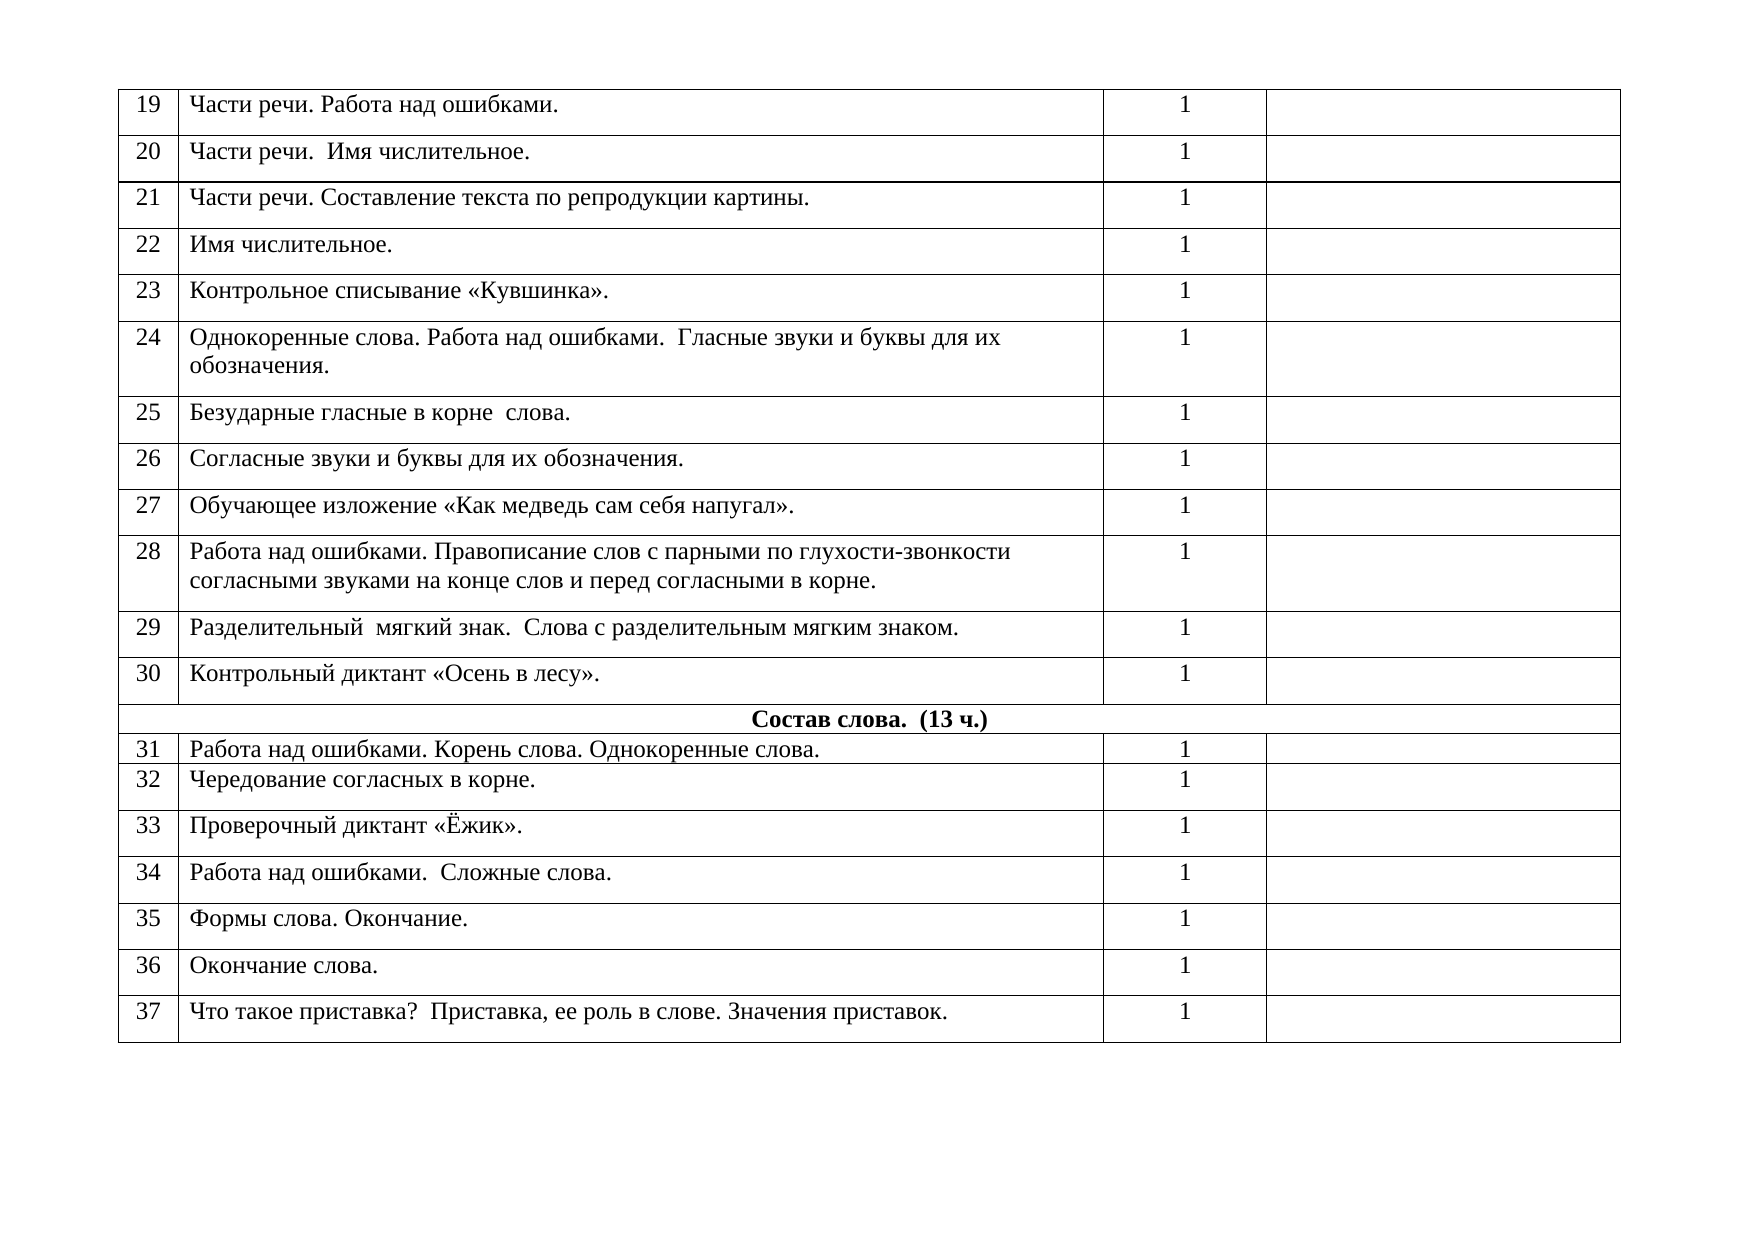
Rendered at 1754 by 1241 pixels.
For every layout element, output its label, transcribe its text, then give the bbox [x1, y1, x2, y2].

table_cell 32 [119, 764, 178, 809]
table_cell 1 [1104, 136, 1266, 181]
table_cell [1267, 536, 1620, 611]
table_cell 1 [1104, 90, 1266, 135]
table_cell [1267, 183, 1620, 228]
table_cell Окончание слова. [179, 950, 1103, 995]
table_cell 23 [119, 275, 178, 321]
table_cell Работа над ошибками. Правописание слов с парными по глухости-звонкости согласными звуками на конце слов и перед согласными в корне. [179, 536, 1103, 611]
table_cell 26 [119, 444, 178, 489]
table_cell Разделительный мягкий знак. Слова с разделительным мягким знаком. [179, 612, 1103, 657]
table_cell [1267, 857, 1620, 902]
table_cell 35 [119, 904, 178, 949]
table_cell Работа над ошибками. Корень слова. Однокоренные слова. [179, 734, 1103, 763]
table_cell 30 [119, 658, 178, 703]
table_cell 1 [1104, 764, 1266, 809]
table_cell Проверочный диктант «Ёжик». [179, 811, 1103, 856]
table_cell 1 [1104, 229, 1266, 274]
table_cell [1267, 322, 1620, 396]
table_cell [1267, 734, 1620, 763]
table_cell [1267, 229, 1620, 274]
table_cell 31 [119, 734, 178, 763]
table_cell [1267, 490, 1620, 535]
table_cell [1267, 764, 1620, 809]
table_cell [1267, 904, 1620, 949]
table_cell Работа над ошибками. Сложные слова. [179, 857, 1103, 902]
table_cell [1267, 658, 1620, 703]
table_cell 1 [1104, 612, 1266, 657]
table_cell 1 [1104, 183, 1266, 228]
table_cell 28 [119, 536, 178, 611]
table_cell 1 [1104, 950, 1266, 995]
table_cell 20 [119, 136, 178, 181]
table_cell 1 [1104, 322, 1266, 396]
table_cell [1267, 811, 1620, 856]
table_cell 1 [1104, 536, 1266, 611]
table_cell Безударные гласные в корне слова. [179, 397, 1103, 442]
table_cell 21 [119, 183, 178, 228]
table_cell Имя числительное. [179, 229, 1103, 274]
table_cell 37 [119, 996, 178, 1042]
table_cell Согласные звуки и буквы для их обозначения. [179, 444, 1103, 489]
table_cell 1 [1104, 658, 1266, 703]
table_cell 1 [1104, 275, 1266, 321]
table_cell 1 [1104, 397, 1266, 442]
table_cell 1 [1104, 811, 1266, 856]
table_cell 22 [119, 229, 178, 274]
table_cell Формы слова. Окончание. [179, 904, 1103, 949]
table_cell 34 [119, 857, 178, 902]
table_cell [1267, 950, 1620, 995]
table_cell 27 [119, 490, 178, 535]
table_cell [1267, 275, 1620, 321]
table_cell [1267, 612, 1620, 657]
table_cell Обучающее изложение «Как медведь сам себя напугал». [179, 490, 1103, 535]
table_cell 1 [1104, 857, 1266, 902]
table_cell 1 [1104, 490, 1266, 535]
table_cell 33 [119, 811, 178, 856]
table_cell Чередование согласных в корне. [179, 764, 1103, 809]
table_cell 1 [1104, 996, 1266, 1042]
table_cell 1 [1104, 734, 1266, 763]
table_cell 25 [119, 397, 178, 442]
table_cell [1267, 136, 1620, 181]
table_cell Однокоренные слова. Работа над ошибками. Гласные звуки и буквы для их обозначения. [179, 322, 1103, 396]
table_cell Контрольное списывание «Кувшинка». [179, 275, 1103, 321]
table_cell 29 [119, 612, 178, 657]
table_cell 24 [119, 322, 178, 396]
table_cell Части речи. Работа над ошибками. [179, 90, 1103, 135]
table_cell [1267, 90, 1620, 135]
table_cell 1 [1104, 904, 1266, 949]
table_cell Состав слова. (13 ч.) [119, 705, 1620, 733]
table_cell Части речи. Имя числительное. [179, 136, 1103, 181]
table_cell [1267, 444, 1620, 489]
table_cell Части речи. Составление текста по репродукции картины. [179, 183, 1103, 228]
table_cell [1267, 996, 1620, 1042]
table_cell [1267, 397, 1620, 442]
table_cell 36 [119, 950, 178, 995]
table_cell 1 [1104, 444, 1266, 489]
table_cell Контрольный диктант «Осень в лесу». [179, 658, 1103, 703]
table_cell Что такое приставка? Приставка, ее роль в слове. Значения приставок. [179, 996, 1103, 1042]
table_cell 19 [119, 90, 178, 135]
